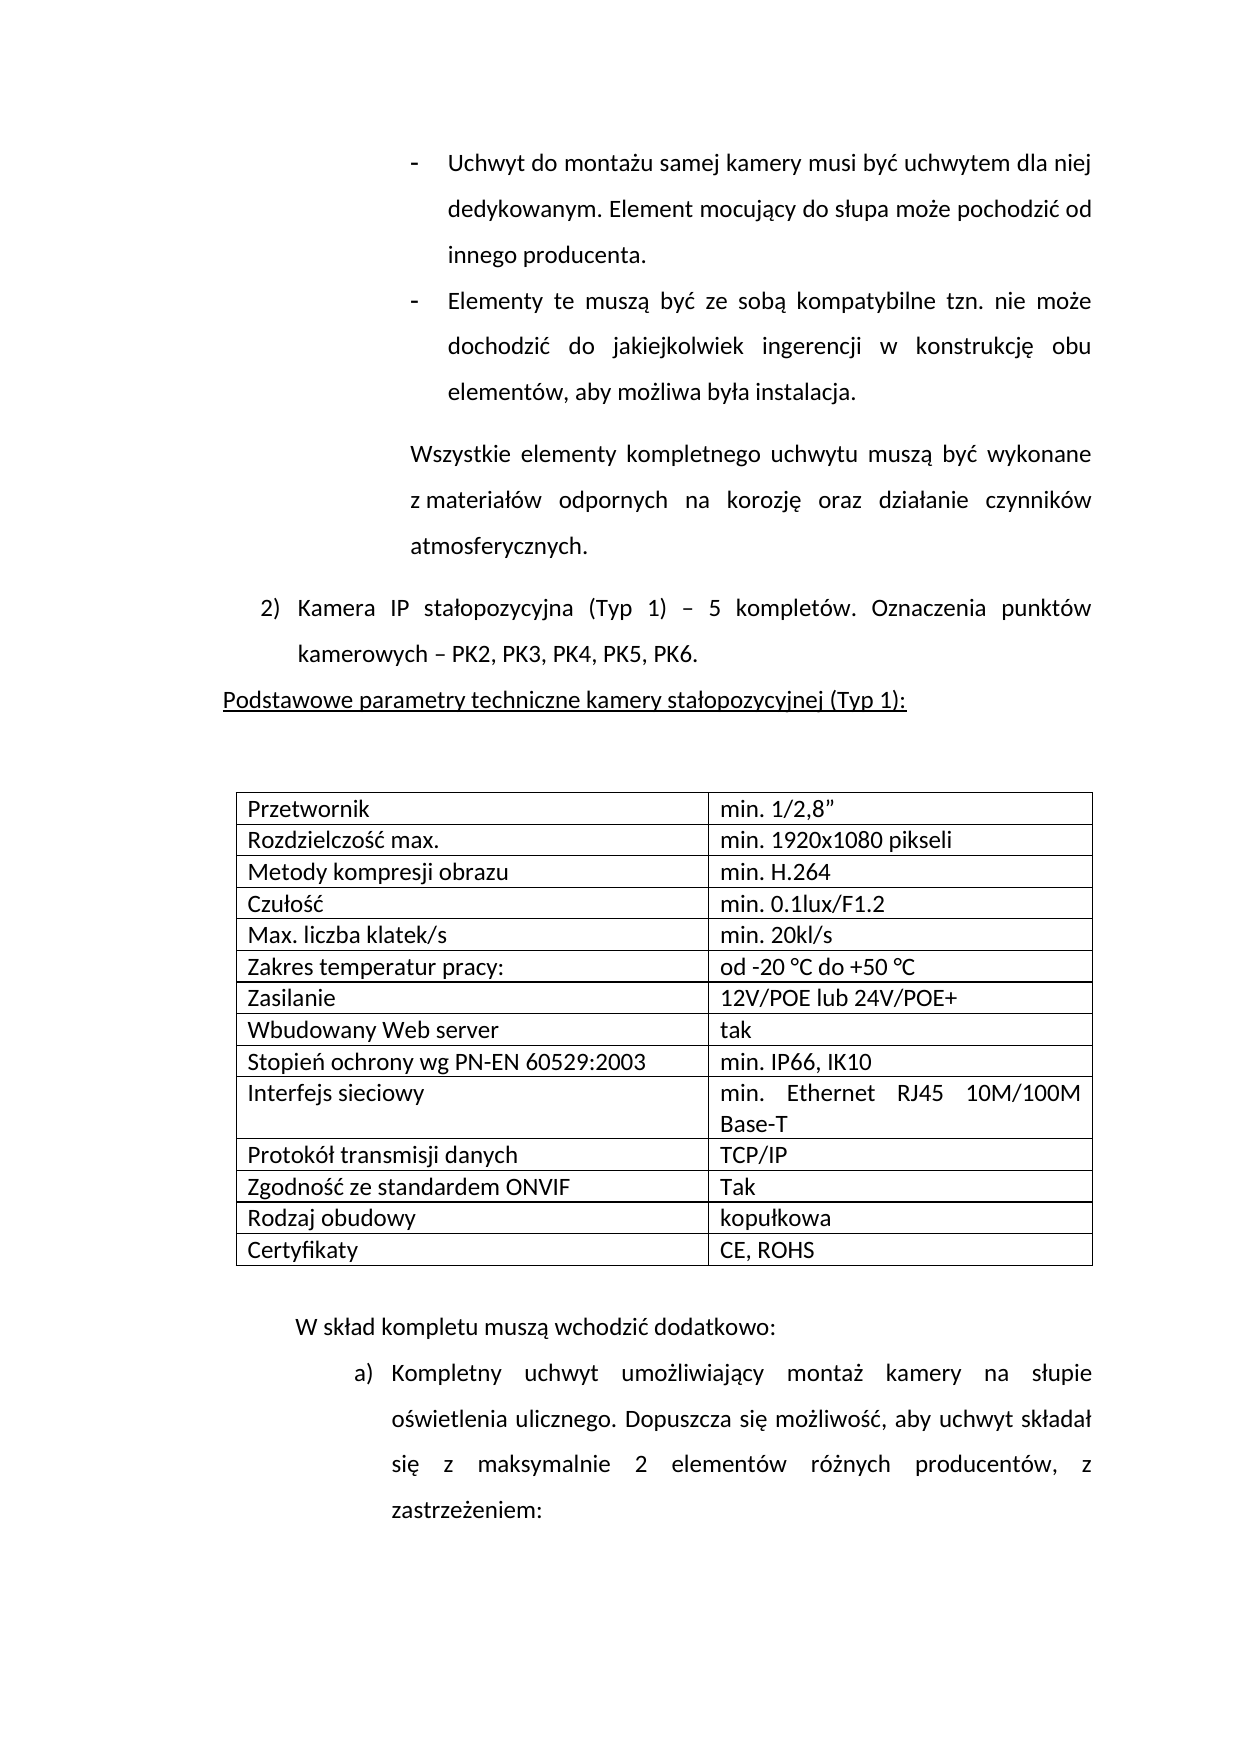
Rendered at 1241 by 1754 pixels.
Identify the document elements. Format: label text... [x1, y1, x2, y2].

table_cell min. 20kl/s [709, 919, 1092, 950]
list Kompletny uchwyt umożliwiający montaż kamery na słupie oświetlenia ulicznego. Dopuszcza się możliwość, aby uchwyt składał się z maksymalnie 2 elementów różnych producentów, z zastrzeżeniem: [354, 1357, 1093, 1525]
list Kamera IP stałopozycyjna (Typ 1) – 5 kompletów. Oznaczenia punktów kamerowych – PK2, PK3, PK4, PK5, PK6. [260, 592, 1093, 669]
table_cell kopułkowa [709, 1203, 1092, 1233]
table_cell Zgodność ze standardem ONVIF [237, 1171, 708, 1201]
table_cell min. 1920x1080 pikseli [709, 825, 1092, 855]
table_cell Metody kompresji obrazu [237, 856, 708, 887]
table_cell min. IP66, IK10 [709, 1046, 1092, 1076]
table_cell Wbudowany Web server [237, 1014, 708, 1044]
table_cell Czułość [237, 888, 708, 918]
table_cell min. Ethernet RJ45 10M/100M Base-T [709, 1077, 1092, 1138]
table_cell min. H.264 [709, 856, 1092, 887]
table_cell Stopień ochrony wg PN-EN 60529:2003 [237, 1046, 708, 1076]
table_cell Interfejs sieciowy [237, 1077, 708, 1138]
table_cell Protokół transmisji danych [237, 1139, 708, 1170]
table_header min. 1/2,8” [709, 793, 1092, 824]
text Wszystkie elementy kompletnego uchwytu muszą być wykonane z materiałów odpornych na korozję oraz działanie czynników atmosferycznych. [410, 439, 1093, 561]
table_cell 12V/POE lub 24V/POE+ [709, 983, 1092, 1013]
table_cell Certyfikaty [237, 1234, 708, 1264]
table_cell CE, ROHS [709, 1234, 1092, 1264]
list Elementy te muszą być ze sobą kompatybilne tzn. nie może dochodzić do jakiejkolwiek ingerencji w konstrukcję obu elementów, aby możliwa była instalacja. [410, 285, 1093, 407]
list Podstawowe parametry techniczne kamery stałopozycyjnej (Typ 1): [223, 684, 1093, 714]
table_cell Max. liczba klatek/s [237, 919, 708, 950]
table_cell min. 0.1lux/F1.2 [709, 888, 1092, 918]
table_cell Rozdzielczość max. [237, 825, 708, 855]
table_cell Zasilanie [237, 983, 708, 1013]
table_header Przetwornik [237, 793, 708, 824]
table_cell TCP/IP [709, 1139, 1092, 1170]
list W skład kompletu muszą wchodzić dodatkowo: [223, 1311, 1093, 1342]
table_cell od -20 °C do +50 °C [709, 951, 1092, 981]
table_cell Zakres temperatur pracy: [237, 951, 708, 981]
table_cell tak [709, 1014, 1092, 1044]
table_cell Rodzaj obudowy [237, 1203, 708, 1233]
table_cell Tak [709, 1171, 1092, 1201]
list Uchwyt do montażu samej kamery musi być uchwytem dla niej dedykowanym. Element mocujący do słupa może pochodzić od innego producenta. [410, 148, 1093, 269]
